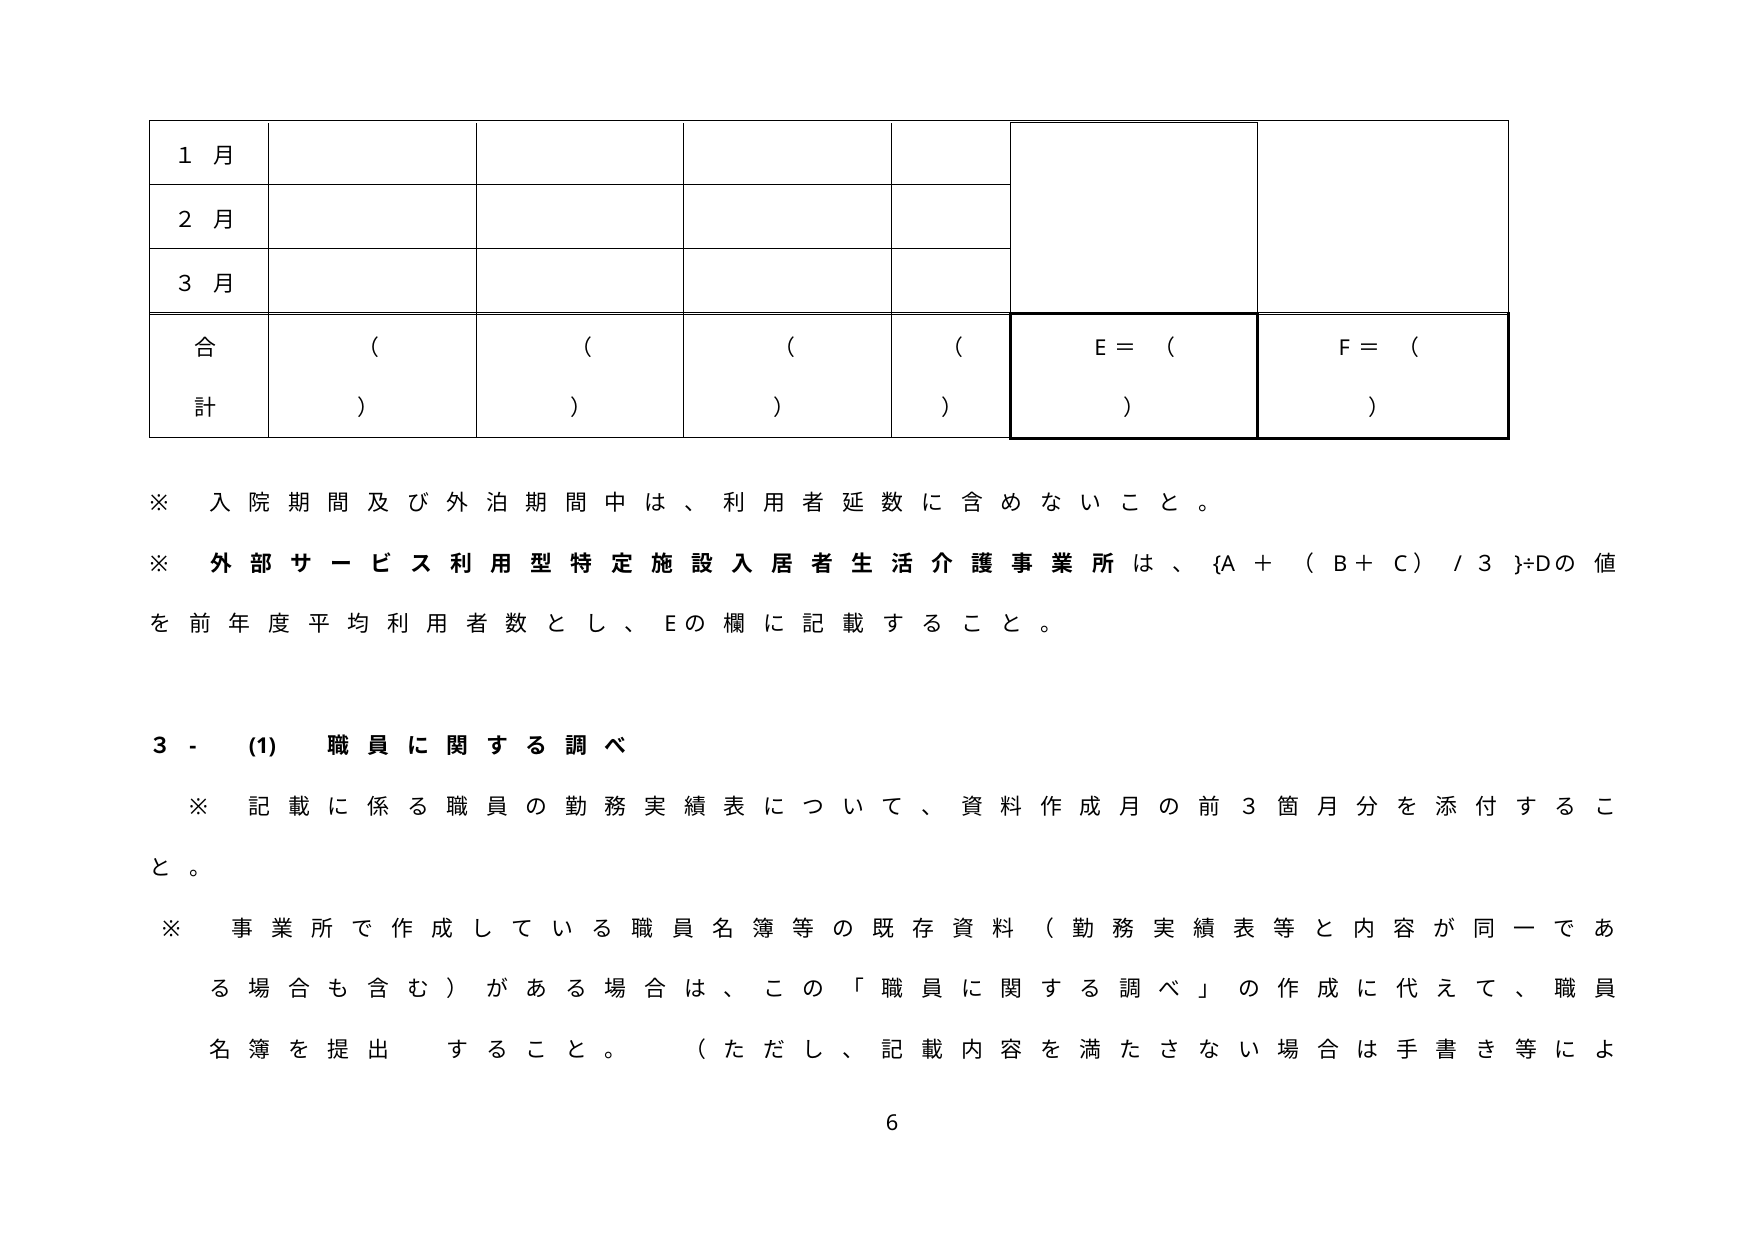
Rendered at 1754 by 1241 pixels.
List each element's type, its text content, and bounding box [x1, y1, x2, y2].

text ３- (1) 職員に関する調べ [149, 713, 1634, 774]
table_cell [684, 121, 892, 184]
table_cell 合 計 [150, 315, 268, 437]
table_cell [684, 249, 891, 312]
table_cell [684, 185, 891, 248]
table_cell [269, 185, 476, 248]
table_cell [269, 249, 476, 312]
text ※ 外部サービス利用型特定施設入居者生活介護事業所は、{A＋（B＋C）/３}÷Dの値を前年度平均利用者数とし、Eの欄に記載すること。 [149, 531, 1634, 653]
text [149, 896, 1634, 1078]
table_cell [892, 121, 1011, 184]
table_cell [268, 121, 476, 184]
table_cell ３月 [150, 249, 268, 312]
table_cell （ ） [684, 315, 891, 437]
table_cell ２月 [150, 185, 268, 248]
table_cell [892, 249, 1010, 312]
table_cell [476, 121, 684, 184]
table_cell （ ） [269, 315, 476, 437]
text ※ 入院期間及び外泊期間中は、利用者延数に含めないこと。 [149, 470, 1634, 531]
table_cell （ ） [892, 315, 1009, 437]
table_cell [477, 185, 683, 248]
table_cell F＝（ ） [1259, 315, 1507, 437]
text ※ 記載に係る職員の勤務実績表について、資料作成月の前３箇月分を添付すること。 [149, 774, 1634, 896]
table_cell [477, 249, 683, 312]
table_cell [892, 185, 1010, 248]
table_cell １月 [150, 121, 268, 184]
table_cell （ ） [477, 315, 683, 437]
table_cell E＝（ ） [1012, 315, 1256, 437]
